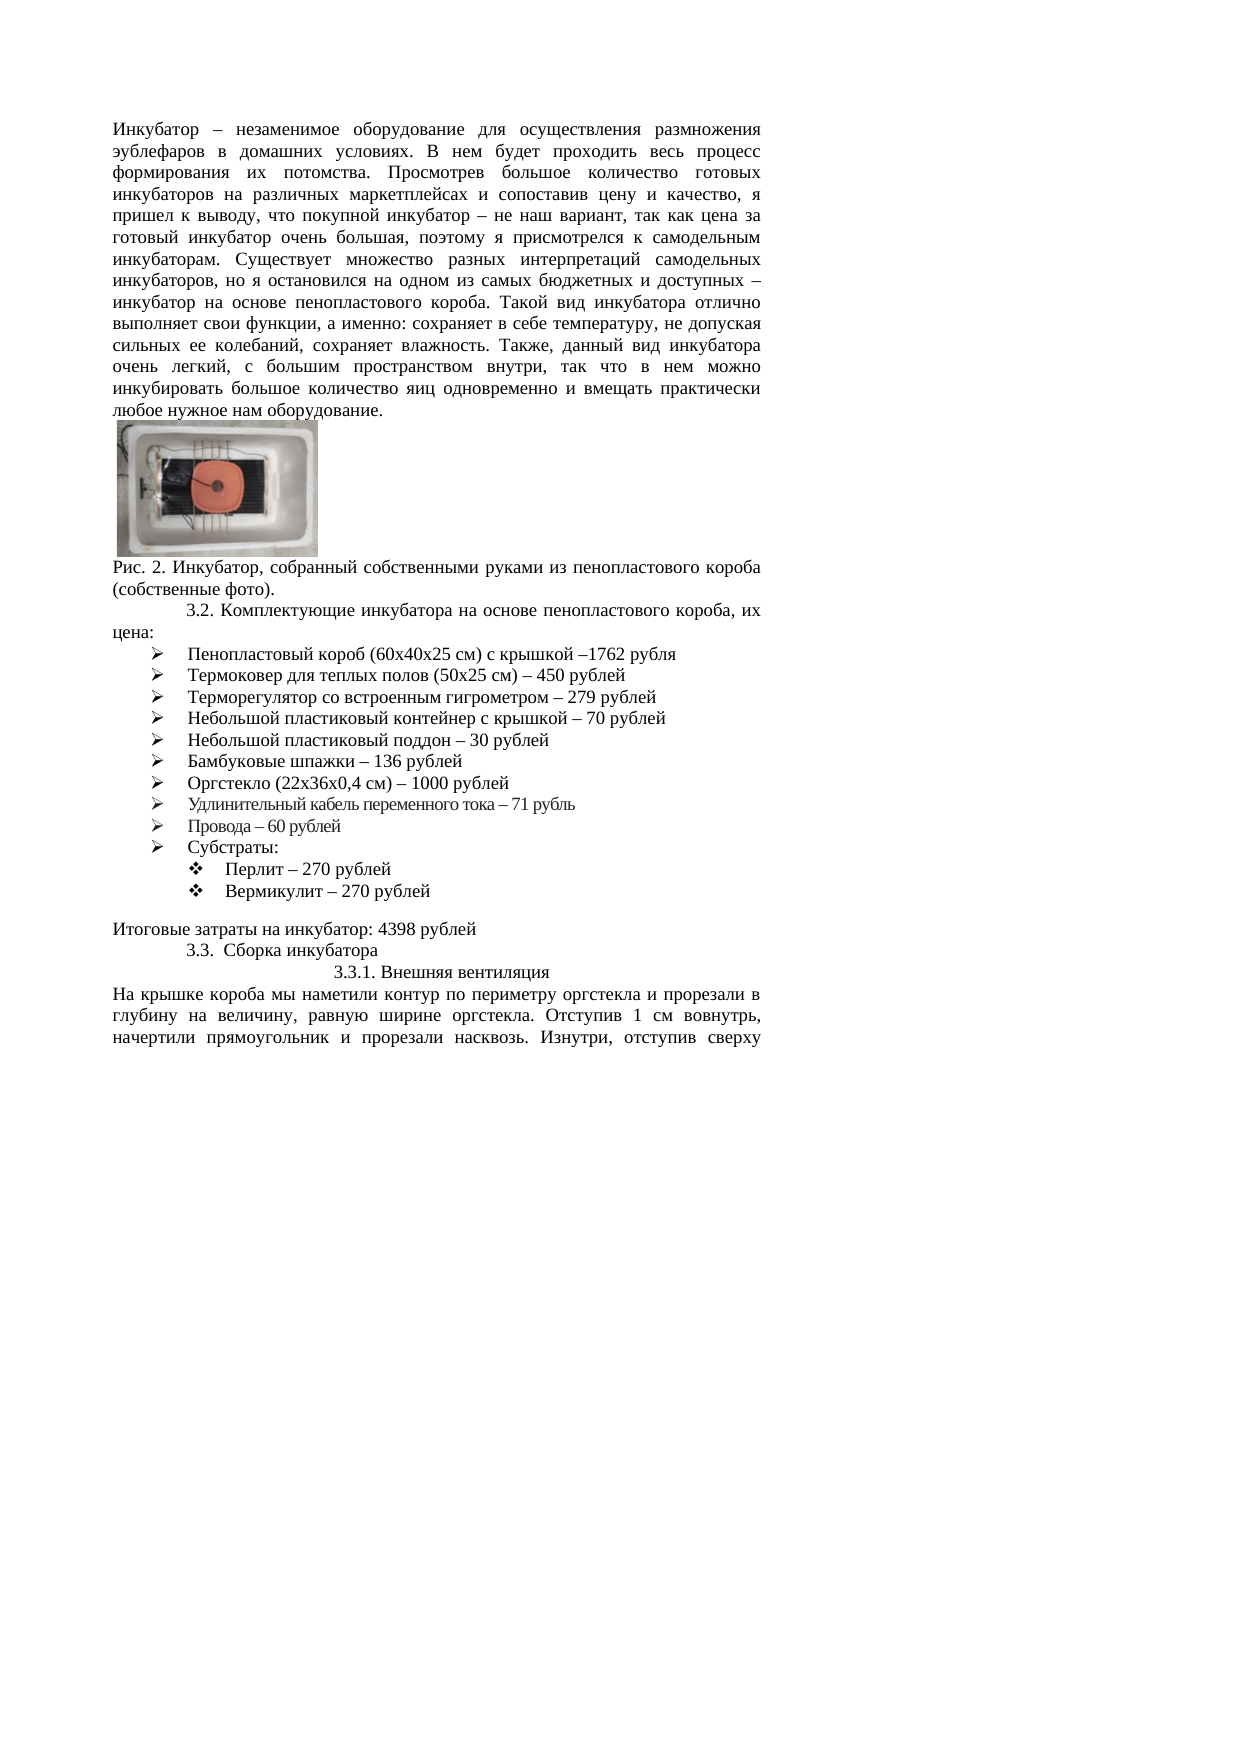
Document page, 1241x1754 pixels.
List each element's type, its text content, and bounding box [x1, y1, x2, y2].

text Итоговые затраты на инкубатор: 4398 рублей [112, 918, 762, 939]
list Терморегулятор со встроенным гигрометром – 279 рублей [150, 686, 762, 707]
list Небольшой пластиковый поддон – 30 рублей [150, 729, 762, 750]
list Оргстекло (22х36х0,4 см) – 1000 рублей [150, 772, 762, 793]
text На крышке короба мы наметили контур по периметру оргстекла и прорезали в глубину на величину, равную ширине оргстекла. Отступив 1 см вовнутрь, начертили прямоугольник и прорезали насквозь. Изнутри, отступив сверху величину ширины стекла, к краям крышки сделали прорезь в 1 см. Таким образом у нас готова выемка для оргстекла. Далее на оргстекле я просверлил отверстия для вентиляции и герметично приклеил оргстекло к крышке короба при помощи термоклея. [112, 982, 762, 1047]
list Удлинительный кабель переменного тока – 71 рубль [150, 793, 762, 815]
list Термоковер для теплых полов (50х25 см) – 450 рублей [150, 664, 762, 686]
list Пенопластовый короб (60х40х25 см) с крышкой –1762 рубля [150, 642, 762, 664]
picture [116, 420, 318, 557]
list Небольшой пластиковый контейнер с крышкой – 70 рублей [150, 707, 762, 729]
text 3.3.1. Внешняя вентиляция [260, 961, 762, 982]
list Перлит – 270 рублей [187, 858, 762, 879]
text 3.3. Сборка инкубатора [112, 939, 762, 961]
list Вермикулит – 270 рублей [187, 879, 762, 901]
text Инкубатор – незаменимое оборудование для осуществления размножения эублефаров в домашних условиях. В нем будет проходить весь процесс формирования их потомства. Просмотрев большое количество готовых инкубаторов на различных маркетплейсах и сопоставив цену и качество, я пришел к выводу, что покупной инкубатор – не наш вариант, так как цена за готовый инкубатор очень большая, поэтому я присмотрелся к самодельным инкубаторам. Существует множество разных интерпретаций самодельных инкубаторов, но я остановился на одном из самых бюджетных и доступных – инкубатор на основе пенопластового короба. Такой вид инкубатора отлично выполняет свои функции, а именно: сохраняет в себе температуру, не допуская сильных ее колебаний, сохраняет влажность. Также, данный вид инкубатора очень легкий, с большим пространством внутри, так что в нем можно инкубировать большое количество яиц одновременно и вмещать практически любое нужное нам оборудование. [112, 118, 762, 420]
list Субстраты: [150, 836, 762, 858]
list Провода – 60 рублей [150, 815, 762, 836]
text Рис. 2. Инкубатор, собранный собственными руками из пенопластового короба (собственные фото). [112, 556, 762, 599]
list Бамбуковые шпажки – 136 рублей [150, 750, 762, 772]
text 3.2. Комплектующие инкубатора на основе пенопластового короба, их цена: [112, 599, 762, 642]
